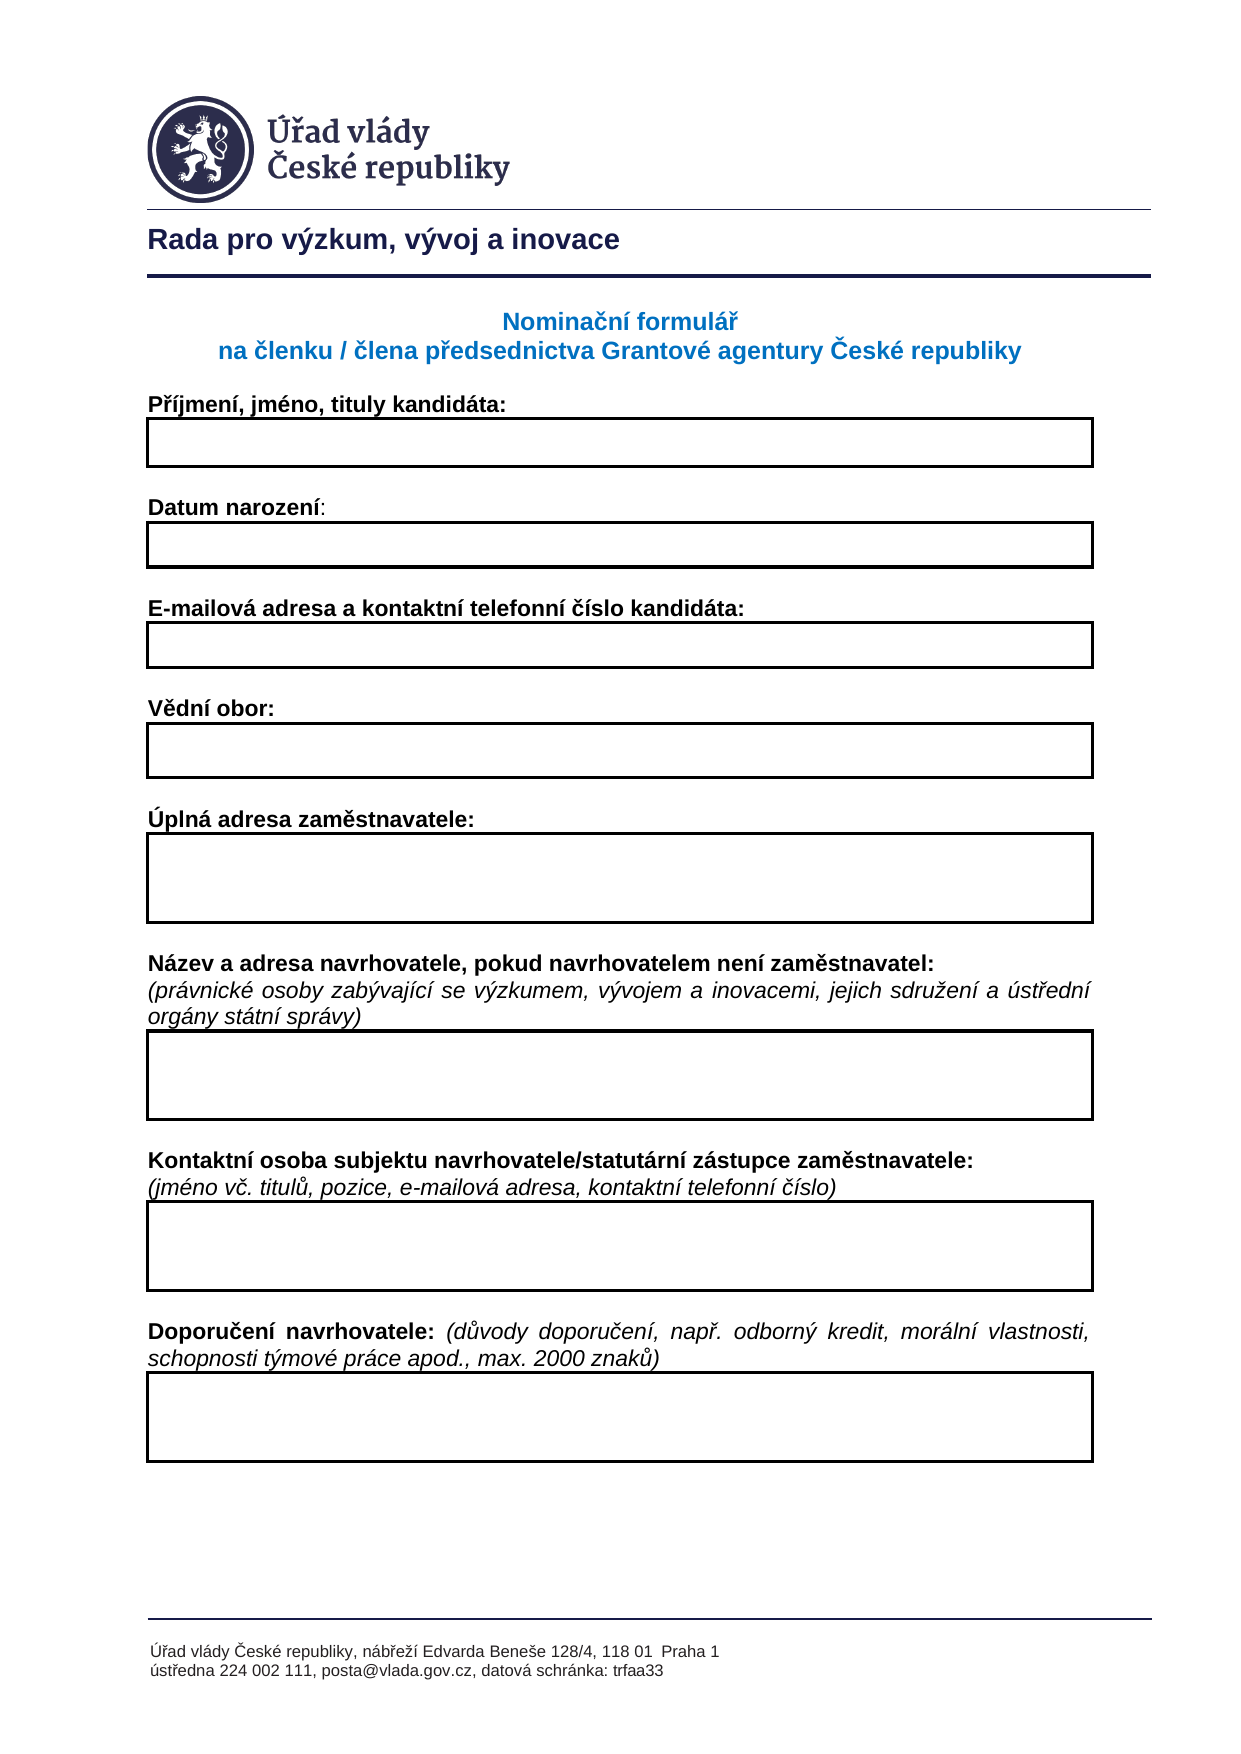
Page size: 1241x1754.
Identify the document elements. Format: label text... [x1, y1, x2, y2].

table_header [149, 835, 1091, 921]
text Název a adresa navrhovatele, pokud navrhovatelem není zaměstnavatel: [148, 950, 1093, 977]
text Datum narození: [148, 494, 1093, 521]
table_cell Rada pro výzkum, vývoj a inovace [147, 210, 1151, 273]
table_header [149, 624, 1091, 666]
text Doporučení navrhovatele: (důvody doporučení, např. odborný kredit, morální vlastnosti, schopnosti týmové práce apod., max. 2000 znaků) [148, 1318, 1093, 1371]
table_header [149, 1374, 1091, 1459]
table_header [149, 420, 1091, 465]
text (právnické osoby zabývající se výzkumem, vývojem a inovacemi, jejich sdružení a ústřední orgány státní správy) [148, 977, 1093, 1029]
text Kontaktní osoba subjektu navrhovatele/statutární zástupce zaměstnavatele: [148, 1147, 1093, 1174]
table_header [149, 524, 1091, 565]
text Vědní obor: [148, 695, 1093, 722]
picture [147, 96, 510, 148]
text (jméno vč. titulů, pozice, e-mailová adresa, kontaktní telefonní číslo) [148, 1174, 1093, 1200]
table_header [149, 1203, 1091, 1289]
text Úplná adresa zaměstnavatele: [148, 806, 1093, 832]
table_header [147, 148, 1151, 209]
text Příjmení, jméno, tituly kandidáta: [148, 391, 1093, 417]
table_header [149, 725, 1091, 776]
table_header [149, 1033, 1091, 1118]
text E-mailová adresa a kontaktní telefonní číslo kandidáta: [148, 595, 1093, 621]
text Nominační formulář na členku / člena předsednictva Grantové agentury České republiky [148, 307, 1093, 364]
